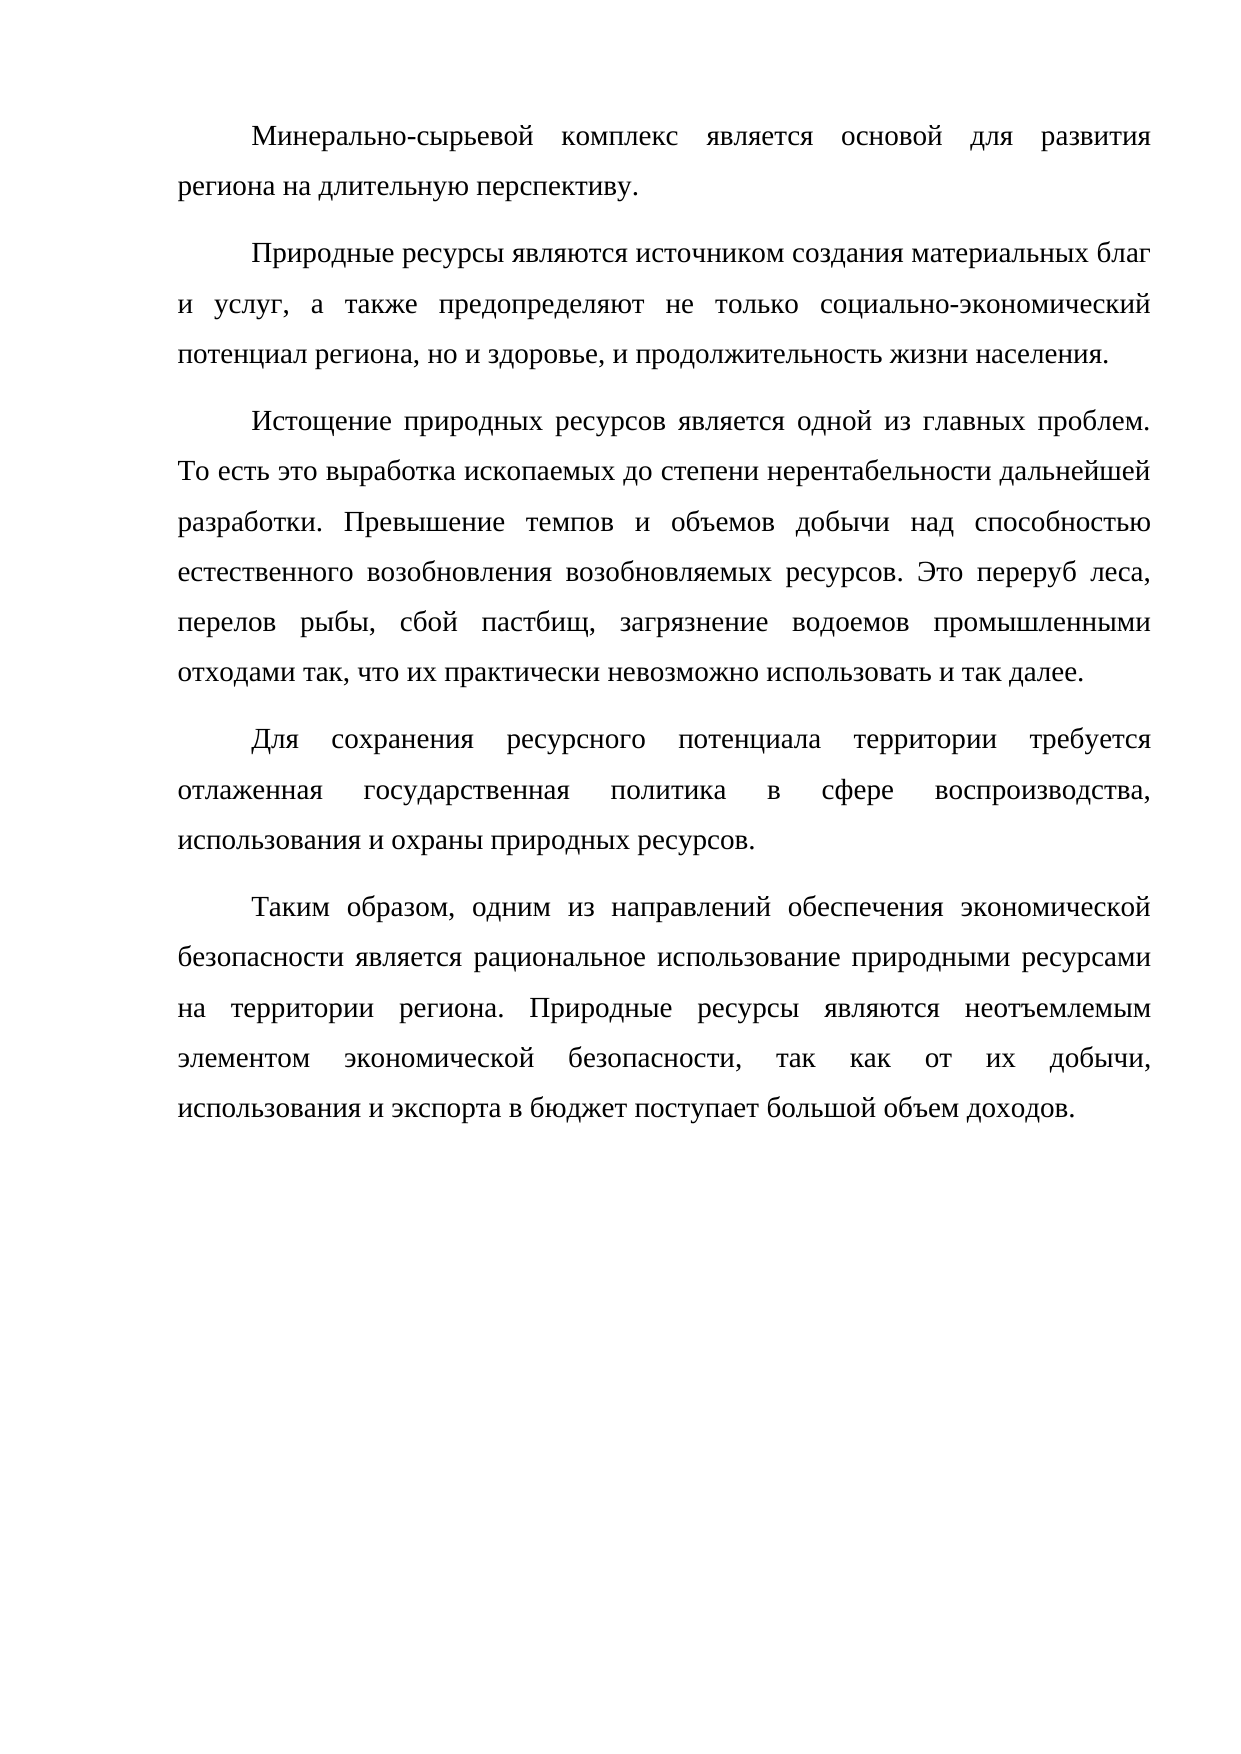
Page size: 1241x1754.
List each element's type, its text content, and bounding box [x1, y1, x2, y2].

text Истощение природных ресурсов является одной из главных проблем. То есть это выработка ископаемых до степени нерентабельности дальнейшей разработки. Превышение темпов и объемов добычи над способностью естественного возобновления возобновляемых ресурсов. Это переруб леса, перелов рыбы, сбой пастбищ, загрязнение водоемов промышленными отходами так, что их практически невозможно использовать и так далее. [177, 403, 1152, 688]
text Таким образом, одним из направлений обеспечения экономической безопасности является рациональное использование природными ресурсами на территории региона. Природные ресурсы являются неотъемлемым элементом экономической безопасности, так как от их добычи, использования и экспорта в бюджет поступает большой объем доходов. [177, 889, 1152, 1124]
text Минерально-сырьевой комплекс является основой для развития региона на длительную перспективу. [177, 118, 1152, 202]
text Природные ресурсы являются источником создания материальных благ и услуг, а также предопределяют не только социально-экономический потенциал региона, но и здоровье, и продолжительность жизни населения. [177, 235, 1152, 369]
text Для сохранения ресурсного потенциала территории требуется отлаженная государственная политика в сфере воспроизводства, использования и охраны природных ресурсов. [177, 722, 1152, 856]
